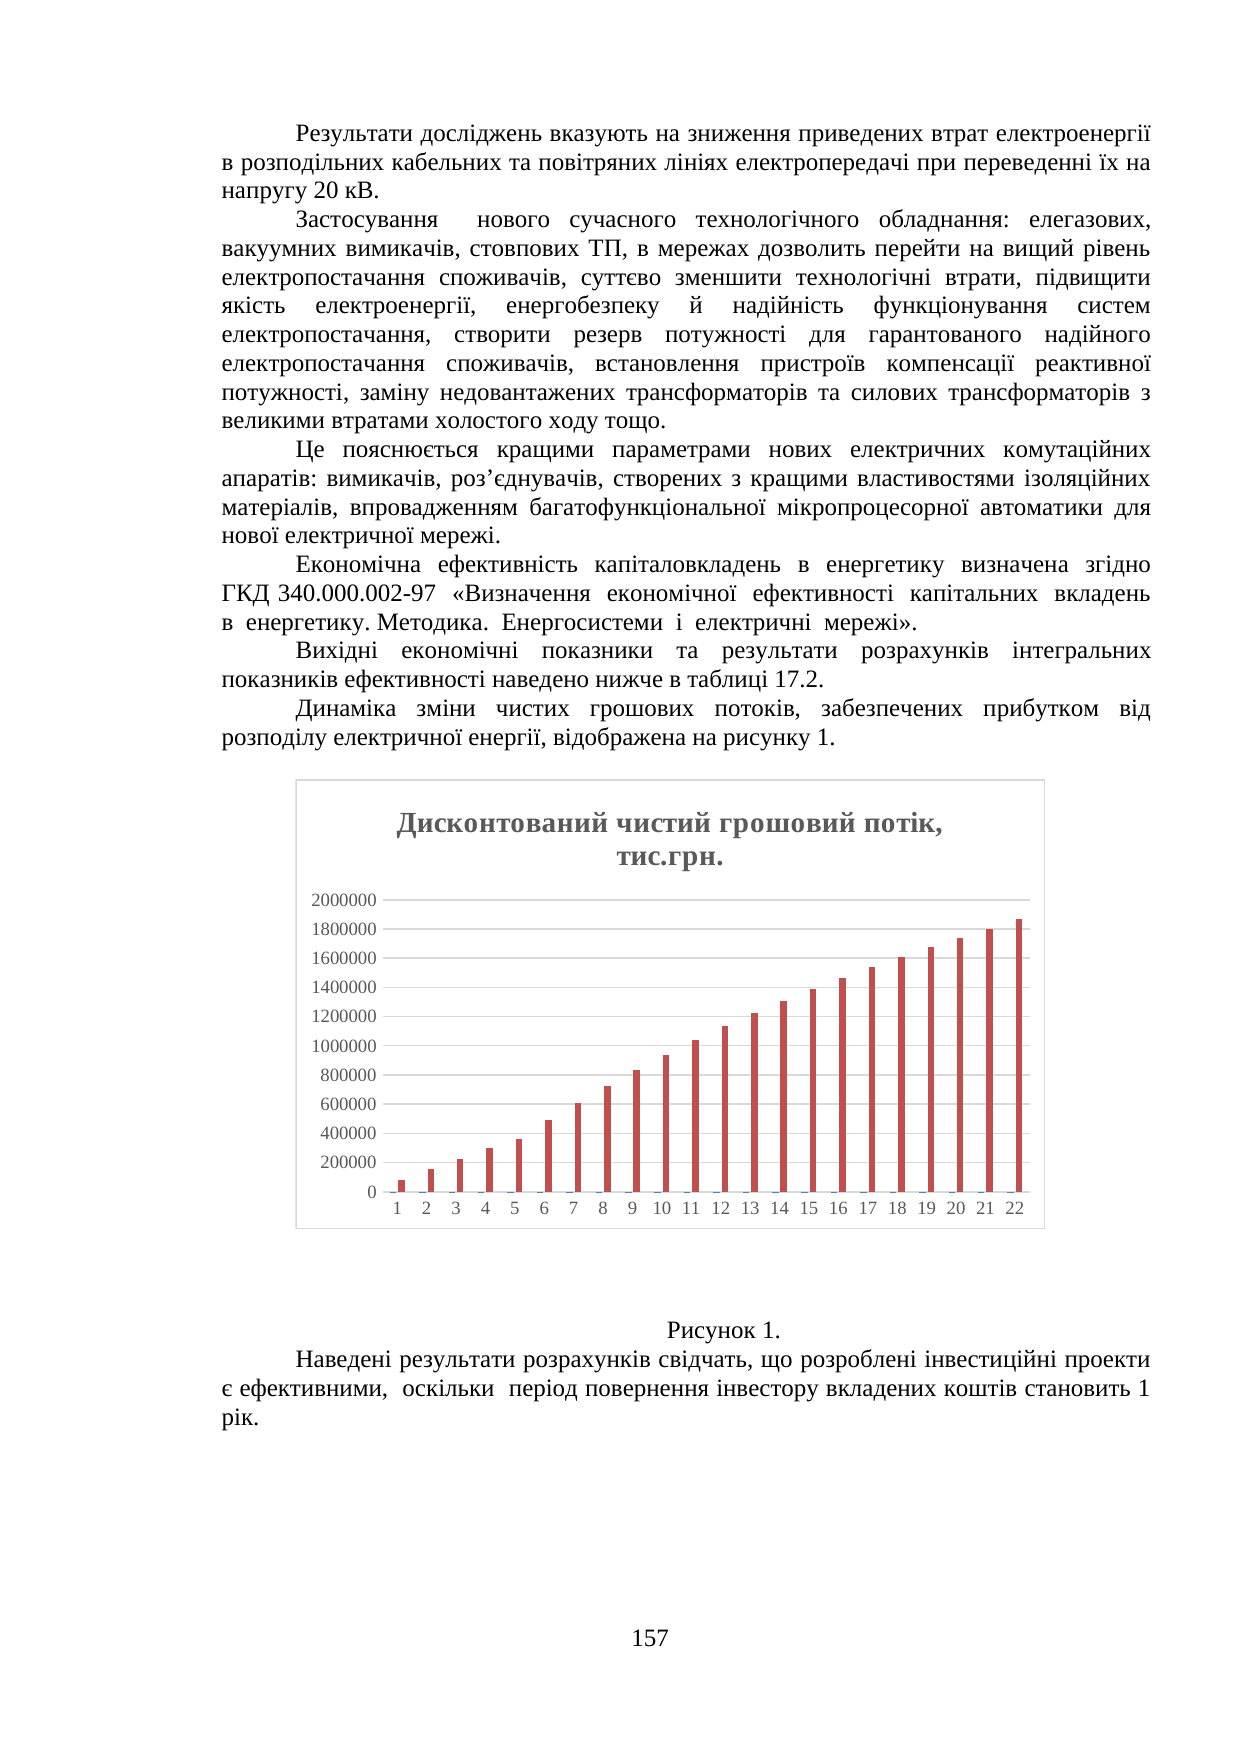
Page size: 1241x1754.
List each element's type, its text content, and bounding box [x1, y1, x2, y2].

text Економічна ефективність капіталовкладень в енергетику визначена згідно ГКД 340.000.002-97 «Визначення економічної ефективності капітальних вкладень в енергетику. Методика. Енергосистеми і електричні мережі». [221, 549, 1152, 636]
text Результати досліджень вказують на зниження приведених втрат електроенергії в розподільних кабельних та повітряних лініях електропередачі при переведенні їх на напругу 20 кВ. [221, 118, 1152, 204]
text Наведені результати розрахунків свідчать, що розроблені інвестиційні проекти є ефективними, оскільки період повернення інвестору вкладених коштів становить 1 рік. [221, 1344, 1152, 1431]
text Вихідні економічні показники та результати розрахунків інтегральних показників ефективності наведено нижче в таблиці 17.2. [221, 636, 1152, 693]
text Це пояснюється кращими параметрами нових електричних комутаційних апаратів: вимикачів, роз’єднувачів, створених з кращими властивостями ізоляційних матеріалів, впровадженням багатофункціональної мікропроцесорної автоматики для нової електричної мережі. [221, 434, 1152, 549]
text Динаміка зміни чистих грошових потоків, забезпечених прибутком від розподілу електричної енергії, відображена на рисунку 1. [221, 693, 1152, 751]
text Рисунок 1. [221, 1316, 1152, 1344]
text Застосування нового сучасного технологічного обладнання: елегазових, вакуумних вимикачів, стовпових ТП, в мережах дозволить перейти на вищий рівень електропостачання споживачів, суттєво зменшити технологічні втрати, підвищити якість електроенергії, енергобезпеку й надійність функціонування систем електропостачання, створити резерв потужності для гарантованого надійного електропостачання споживачів, встановлення пристроїв компенсації реактивної потужності, заміну недовантажених трансформаторів та силових трансформаторів з великими втратами холостого ходу тощо. [221, 204, 1152, 434]
